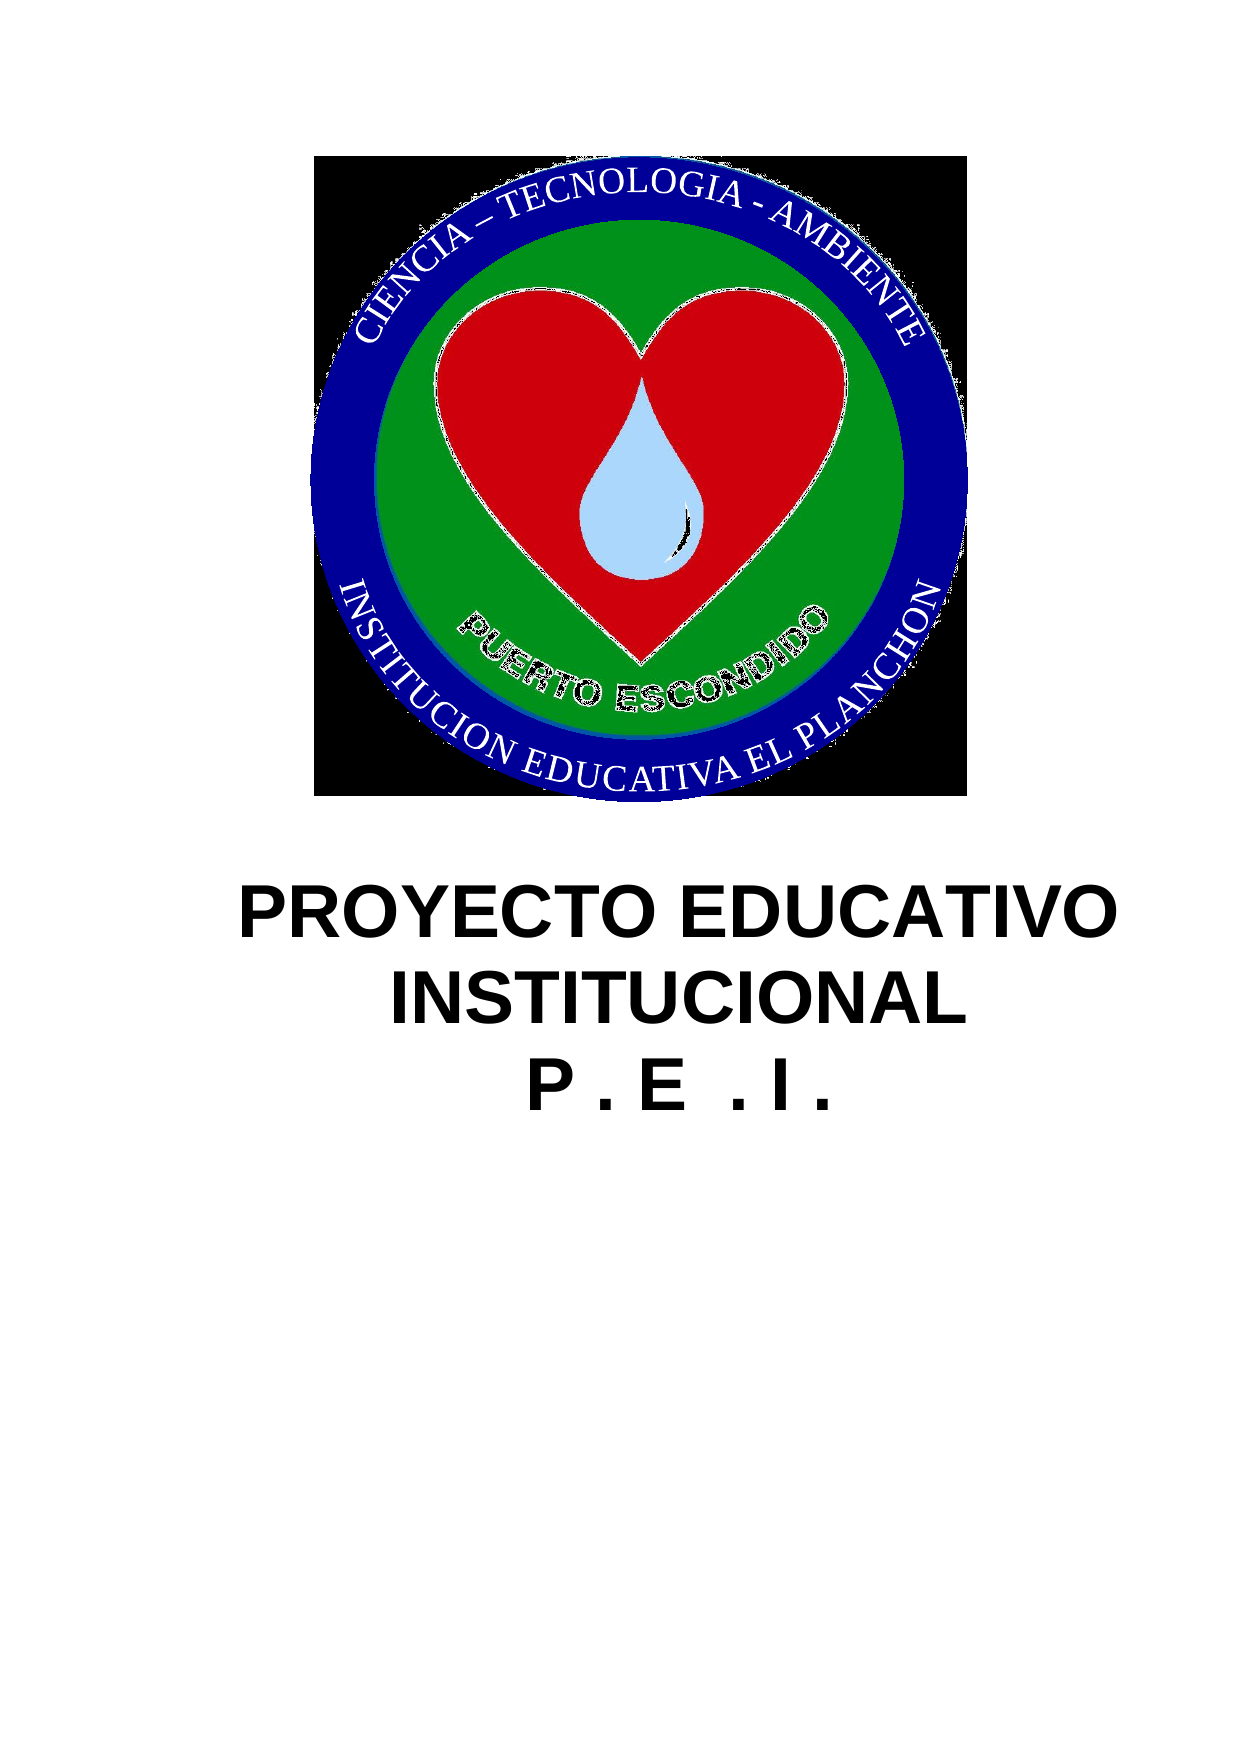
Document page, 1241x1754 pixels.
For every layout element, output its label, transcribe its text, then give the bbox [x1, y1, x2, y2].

text PROYECTO EDUCATIVO INSTITUCIONAL [236, 867, 1122, 1040]
text P . E . I . [236, 1040, 1122, 1126]
